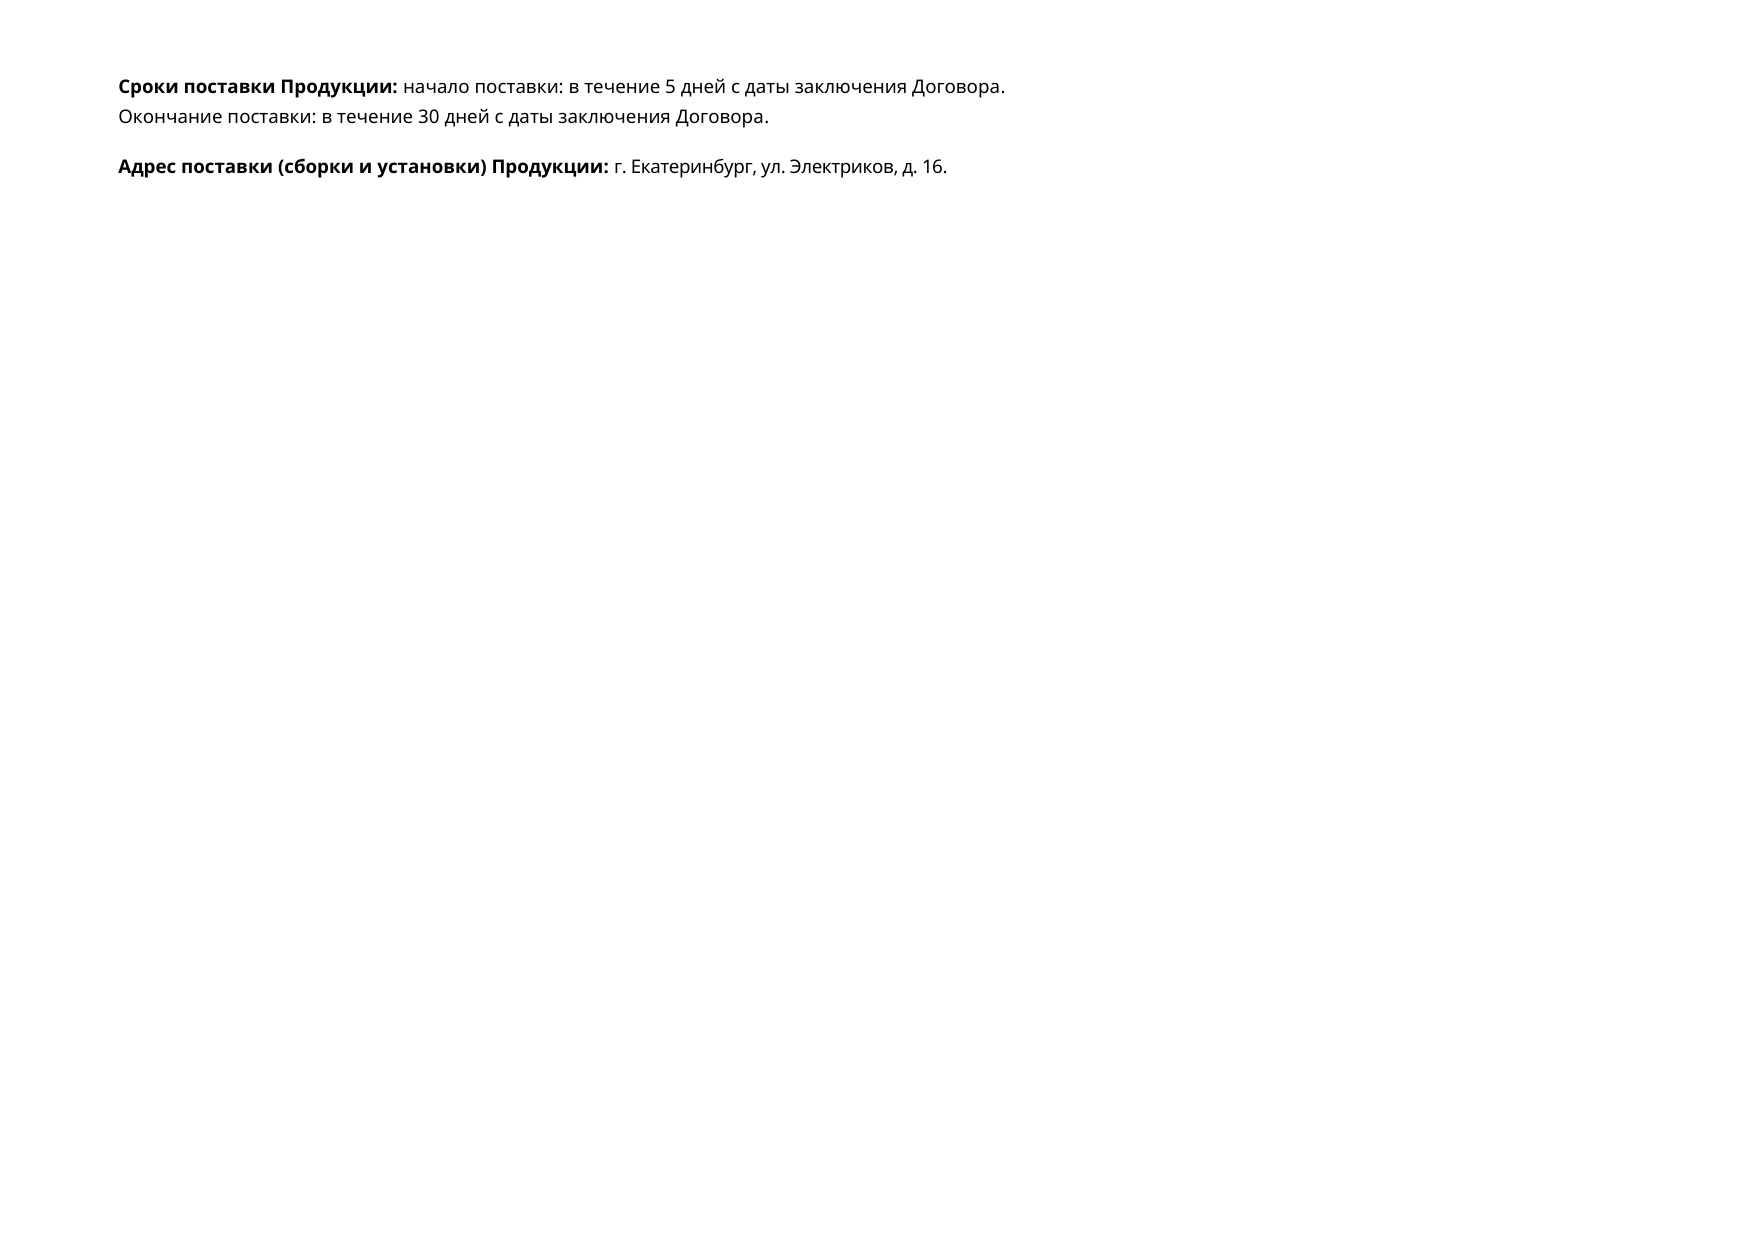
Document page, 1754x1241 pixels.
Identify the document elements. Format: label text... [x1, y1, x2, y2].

text Адрес поставки (сборки и установки) Продукции: г. Екатеринбург, ул. Электриков, д. 16. [118, 153, 1636, 179]
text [118, 74, 1636, 129]
